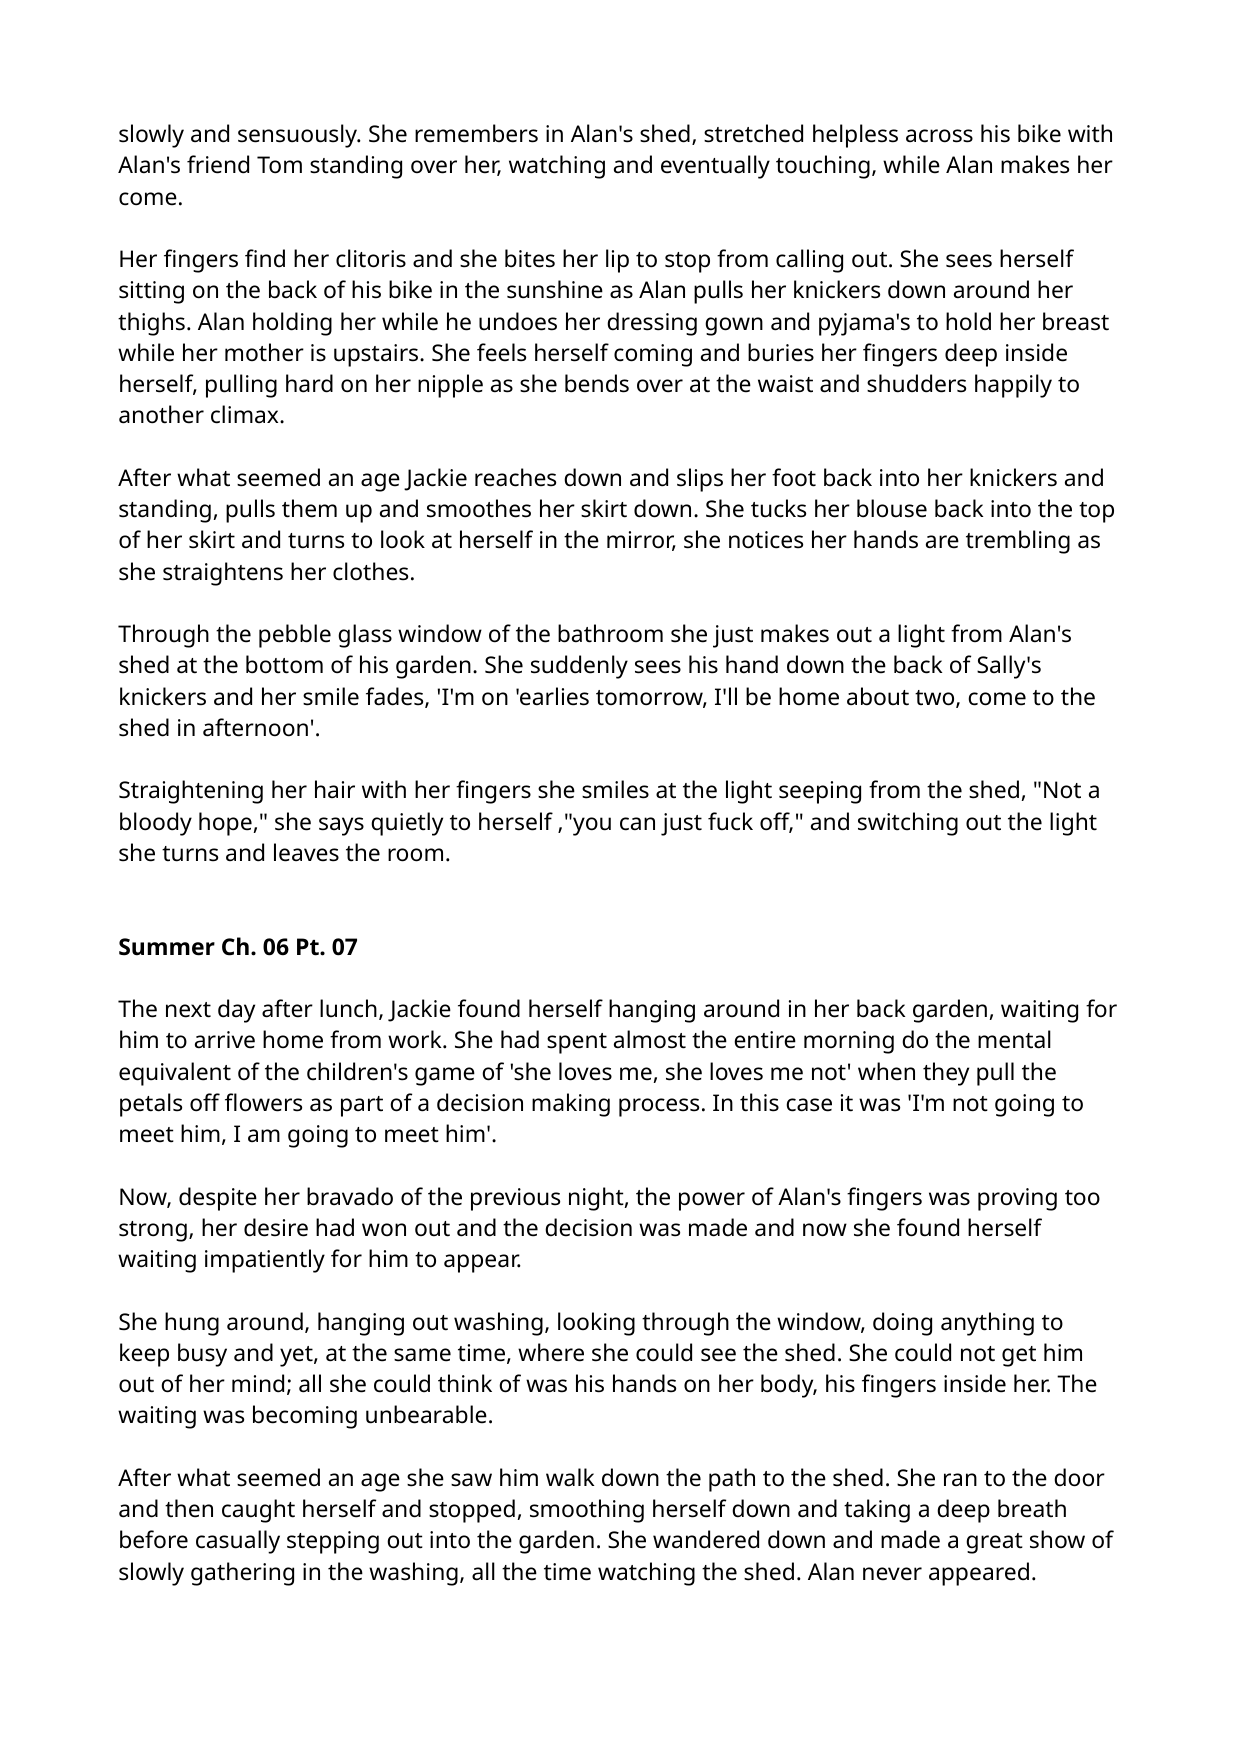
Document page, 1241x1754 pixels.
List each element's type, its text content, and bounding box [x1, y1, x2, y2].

text Summer Ch. 06 Pt. 07 [118, 931, 1122, 962]
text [118, 993, 1122, 1618]
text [118, 118, 1122, 868]
